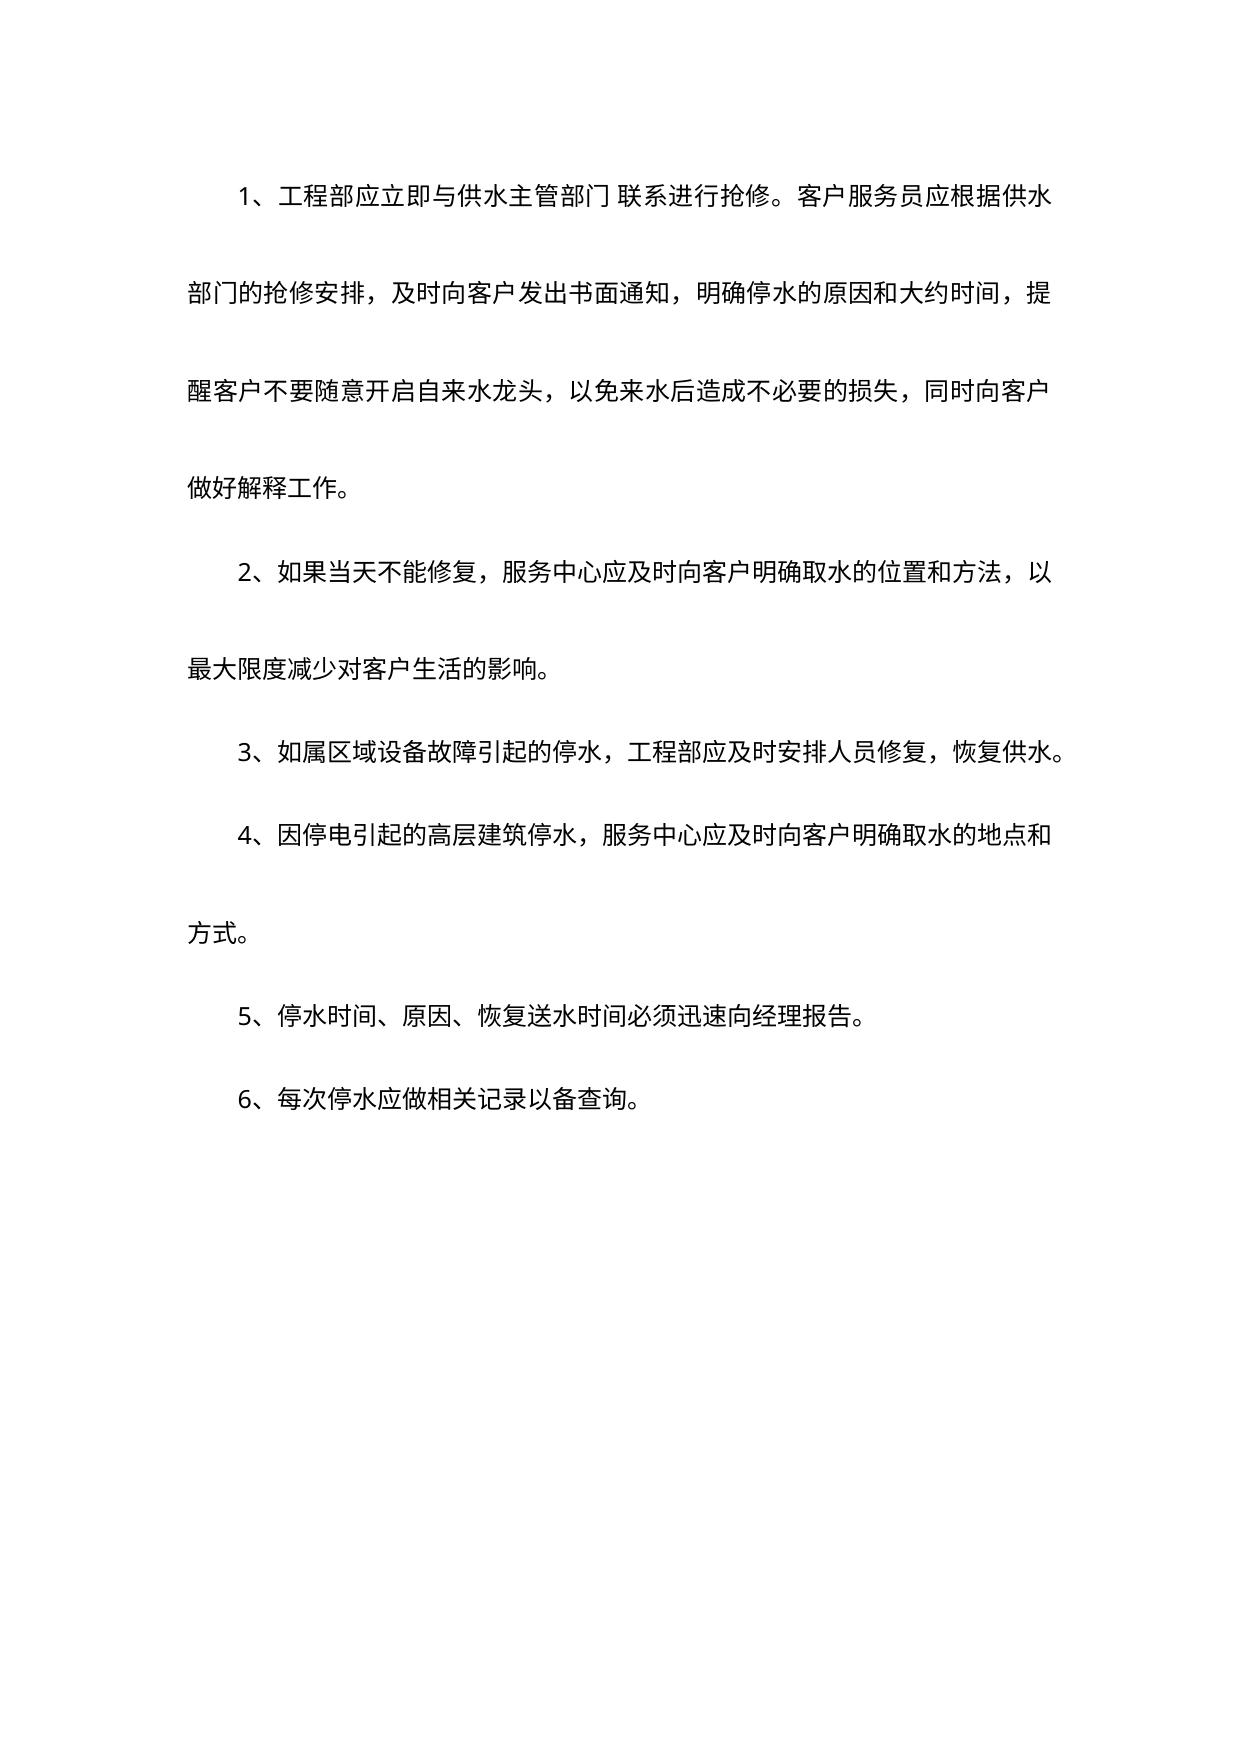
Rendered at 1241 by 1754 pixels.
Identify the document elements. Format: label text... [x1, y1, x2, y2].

text 1、工程部应立即与供水主管部门 联系进行抢修。客户服务员应根据供水部门的抢修安排，及时向客户发出书面通知，明确停水的原因和大约时间，提醒客户不要随意开启自来水龙头，以免来水后造成不必要的损失，同时向客户做好解释工作。 [187, 162, 1053, 519]
text 3、如属区域设备故障引起的停水，工程部应及时安排人员修复，恢复供水。 [187, 718, 1053, 783]
text 5、停水时间、原因、恢复送水时间必须迅速向经理报告。 [187, 982, 1053, 1047]
text 6、每次停水应做相关记录以备查询。 [187, 1065, 1053, 1130]
text 2、如果当天不能修复，服务中心应及时向客户明确取水的位置和方法，以最大限度减少对客户生活的影响。 [187, 538, 1053, 700]
text 4、因停电引起的高层建筑停水，服务中心应及时向客户明确取水的地点和方式。 [187, 801, 1053, 964]
